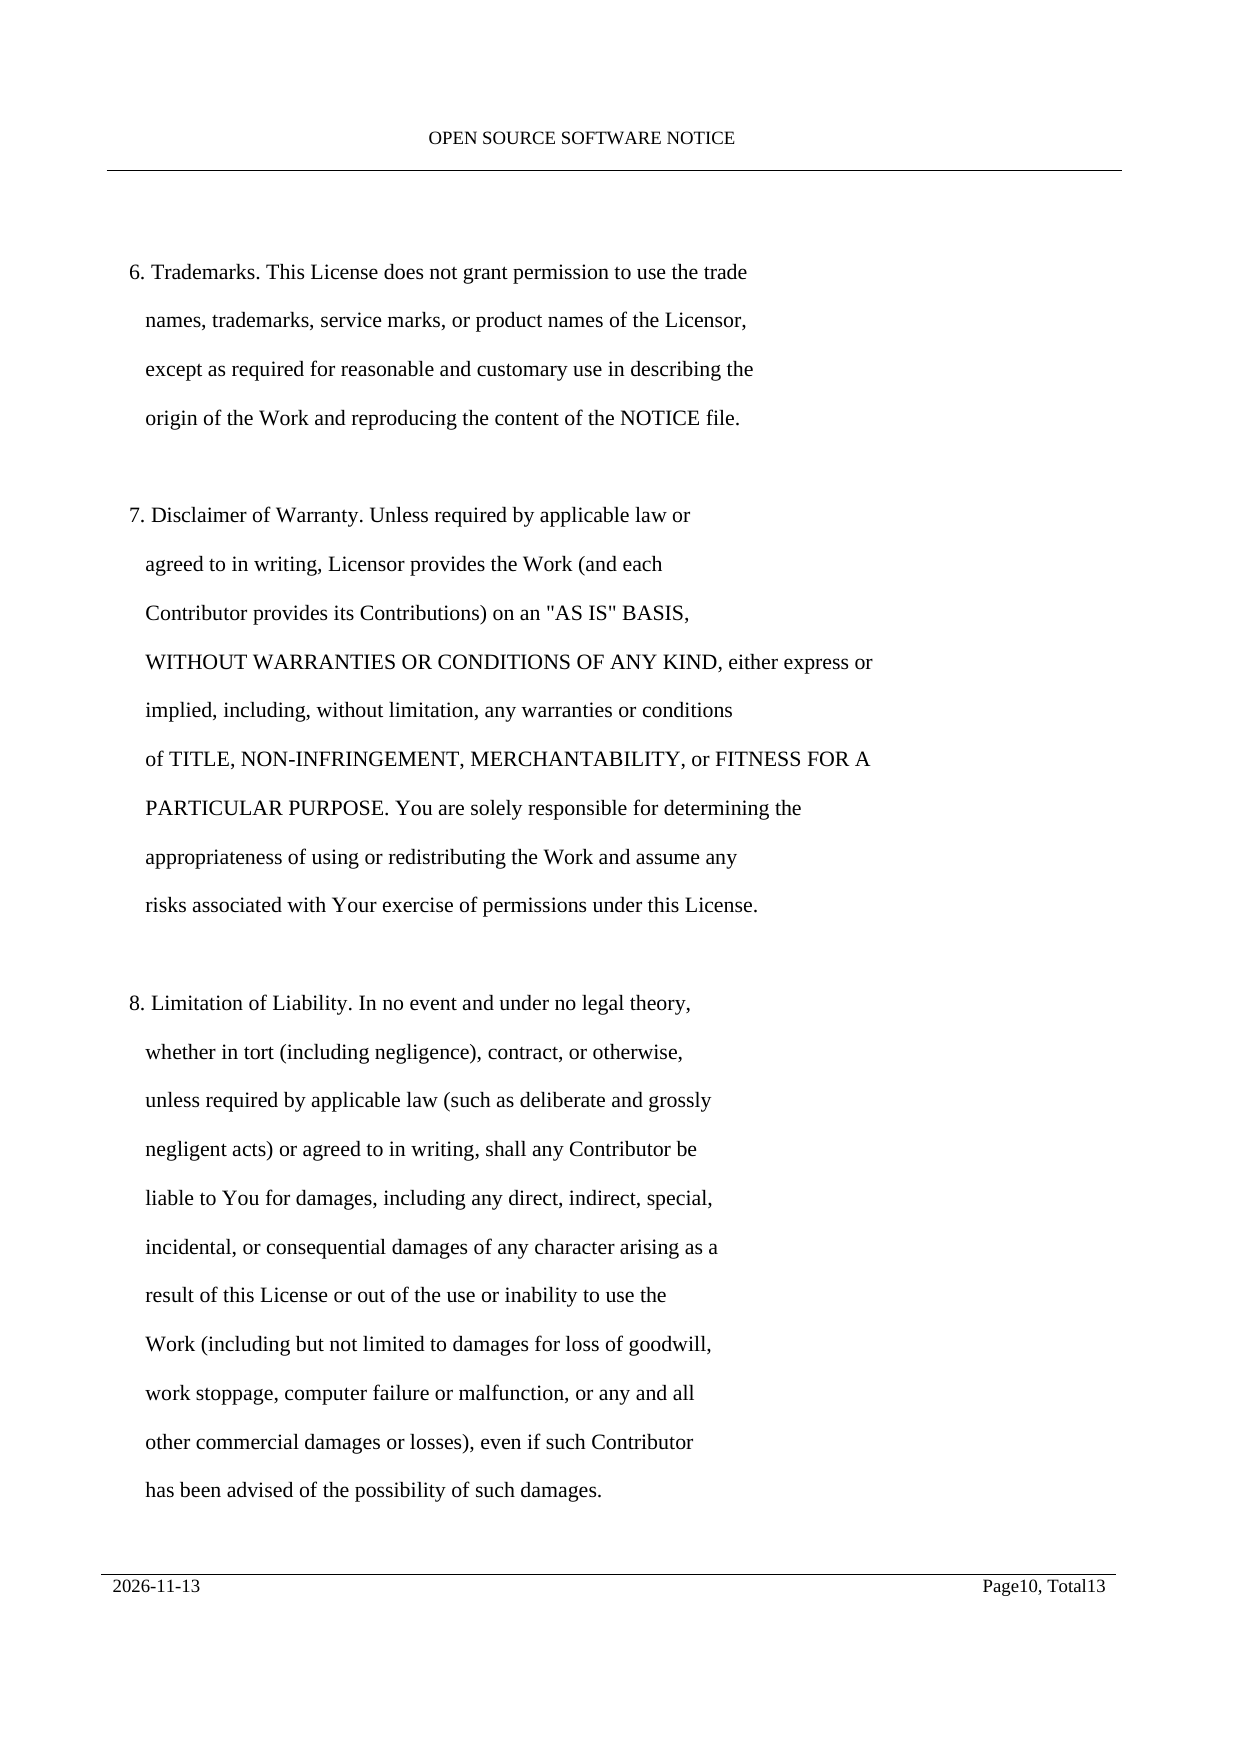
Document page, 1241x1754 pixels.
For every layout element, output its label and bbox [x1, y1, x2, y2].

text [112, 206, 1128, 1506]
